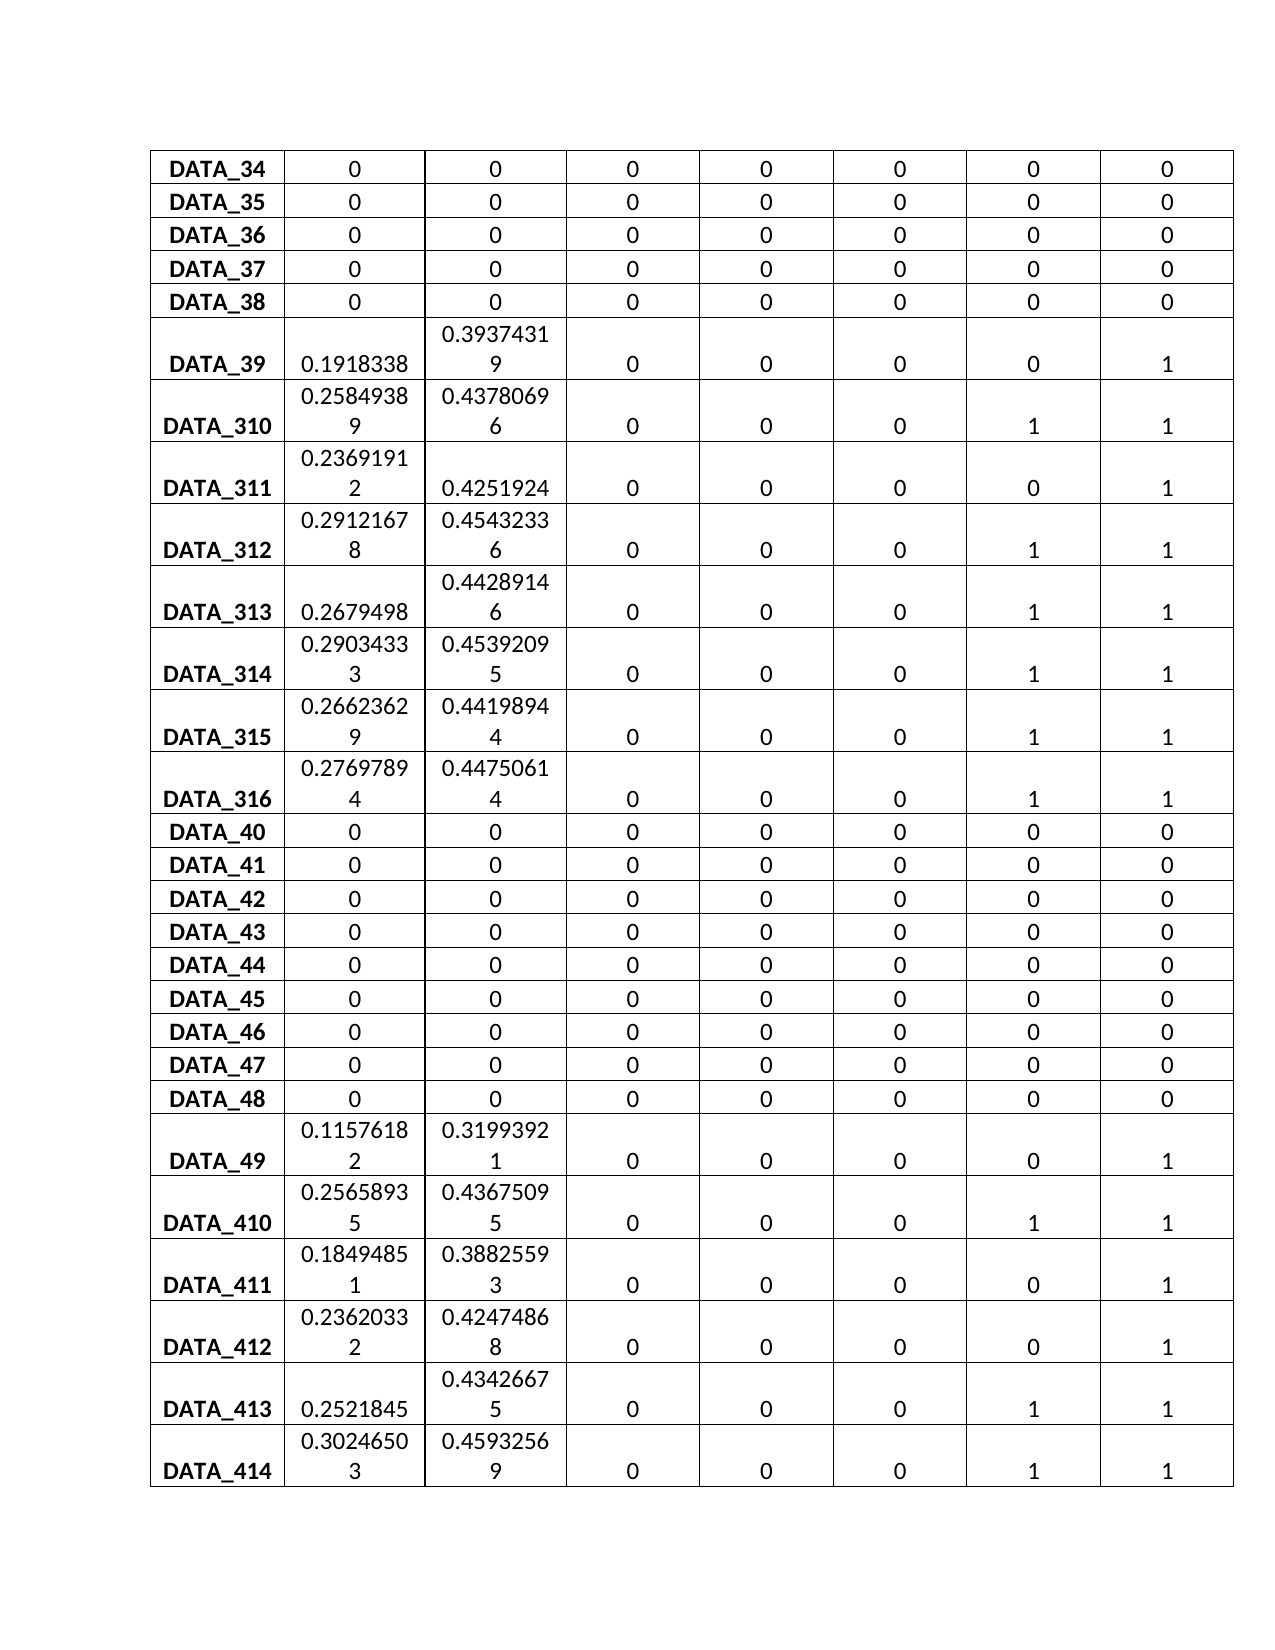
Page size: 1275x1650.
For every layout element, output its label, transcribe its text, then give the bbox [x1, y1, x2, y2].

table_cell 0 [834, 1425, 966, 1486]
table_cell 0 [567, 184, 699, 217]
table_cell 1 [967, 1363, 1100, 1424]
table_cell 1 [967, 752, 1100, 813]
table_cell 0 [834, 442, 966, 503]
table_cell 0 [700, 1363, 833, 1424]
table_cell 0 [700, 151, 833, 183]
table_cell 0 [1101, 151, 1233, 183]
table_cell 0 [567, 690, 699, 751]
table_cell 0 [285, 814, 424, 847]
table_cell 0 [1101, 881, 1233, 913]
table_cell 1 [967, 1425, 1100, 1486]
table_cell 0 [700, 380, 833, 441]
table_cell 0 [426, 948, 566, 980]
table_cell 0 [426, 284, 566, 317]
table_cell 0.45432336 [426, 504, 566, 565]
table_cell 0 [967, 948, 1100, 980]
table_cell 1 [1101, 1176, 1233, 1237]
table_cell 0 [567, 948, 699, 980]
table_cell DATA_313 [151, 566, 284, 627]
table_cell 0 [834, 151, 966, 183]
table_cell 0.43780696 [426, 380, 566, 441]
table_cell 0 [834, 690, 966, 751]
table_cell DATA_37 [151, 251, 284, 283]
table_cell 0 [700, 628, 833, 689]
table_cell 0 [700, 184, 833, 217]
table_cell 0 [700, 1239, 833, 1299]
table_cell 0.38825593 [426, 1239, 566, 1299]
table_cell 0 [834, 184, 966, 217]
table_cell 0 [1101, 914, 1233, 947]
table_cell 0.43426675 [426, 1363, 566, 1424]
table_cell 0 [285, 251, 424, 283]
table_cell DATA_314 [151, 628, 284, 689]
table_cell DATA_34 [151, 151, 284, 183]
table_cell 1 [1101, 318, 1233, 379]
table_cell DATA_41 [151, 848, 284, 880]
table_cell 0.31993921 [426, 1114, 566, 1175]
table_cell 0 [285, 1014, 424, 1047]
table_cell 0 [426, 814, 566, 847]
table_cell 0 [967, 1114, 1100, 1175]
table_cell 0 [967, 914, 1100, 947]
table_cell 0 [700, 1301, 833, 1362]
table_cell 1 [1101, 1301, 1233, 1362]
table_cell 1 [1101, 628, 1233, 689]
table_cell 0 [834, 881, 966, 913]
table_cell 0.42474868 [426, 1301, 566, 1362]
table_cell 0 [426, 881, 566, 913]
table_cell 0 [700, 318, 833, 379]
table_cell 0 [967, 981, 1100, 1013]
table_cell DATA_315 [151, 690, 284, 751]
table_cell 1 [1101, 690, 1233, 751]
table_cell 0.23691912 [285, 442, 424, 503]
table_cell DATA_43 [151, 914, 284, 947]
table_cell 0 [967, 218, 1100, 250]
table_cell DATA_316 [151, 752, 284, 813]
table_cell 0 [967, 442, 1100, 503]
table_cell 0.25849389 [285, 380, 424, 441]
table_cell 0.45392095 [426, 628, 566, 689]
table_cell 0 [967, 1014, 1100, 1047]
table_cell 0 [285, 284, 424, 317]
table_cell 0 [700, 881, 833, 913]
table_cell 0 [700, 504, 833, 565]
table_cell 0 [834, 380, 966, 441]
table_cell 0 [700, 251, 833, 283]
table_cell 0 [426, 1081, 566, 1113]
table_cell DATA_411 [151, 1239, 284, 1299]
table_cell 0 [700, 752, 833, 813]
table_cell 0 [1101, 251, 1233, 283]
table_cell 0 [285, 948, 424, 980]
table_cell 0.45932569 [426, 1425, 566, 1486]
table_cell 0 [285, 881, 424, 913]
table_cell 0 [967, 184, 1100, 217]
table_cell 0 [567, 1239, 699, 1299]
table_cell 0 [834, 914, 966, 947]
table_cell 0 [700, 284, 833, 317]
table_cell 0 [700, 1114, 833, 1175]
table_cell 0 [567, 566, 699, 627]
table_cell 0 [700, 814, 833, 847]
table_cell 0 [967, 1301, 1100, 1362]
table_cell 0 [567, 1048, 699, 1080]
table_cell 0 [426, 218, 566, 250]
table_cell 0 [700, 1176, 833, 1237]
table_cell DATA_48 [151, 1081, 284, 1113]
table_cell 1 [1101, 380, 1233, 441]
table_cell 0 [700, 914, 833, 947]
table_cell 1 [1101, 752, 1233, 813]
table_cell DATA_312 [151, 504, 284, 565]
table_cell 0 [834, 981, 966, 1013]
table_cell 0 [567, 981, 699, 1013]
table_cell 0 [834, 251, 966, 283]
table_cell 1 [967, 1176, 1100, 1237]
table_cell 1 [1101, 442, 1233, 503]
table_cell 0 [834, 1239, 966, 1299]
table_cell 0 [834, 1363, 966, 1424]
table_cell 0 [834, 504, 966, 565]
table_cell 0.39374319 [426, 318, 566, 379]
table_cell 0 [834, 318, 966, 379]
table_cell 0 [834, 814, 966, 847]
table_cell 0 [967, 318, 1100, 379]
table_cell 0 [700, 981, 833, 1013]
table_cell 0 [567, 151, 699, 183]
table_cell 0.44289146 [426, 566, 566, 627]
table_cell 1 [1101, 1363, 1233, 1424]
table_cell 0 [285, 184, 424, 217]
table_cell 0 [285, 981, 424, 1013]
table_cell 0.4251924 [426, 442, 566, 503]
table_cell DATA_35 [151, 184, 284, 217]
table_cell 1 [967, 380, 1100, 441]
table_cell 0.26623629 [285, 690, 424, 751]
table_cell 0 [967, 284, 1100, 317]
table_cell DATA_38 [151, 284, 284, 317]
table_cell 0 [426, 1048, 566, 1080]
table_cell 1 [1101, 504, 1233, 565]
table_cell 0 [567, 504, 699, 565]
table_cell 0 [285, 218, 424, 250]
table_cell 0.11576182 [285, 1114, 424, 1175]
table_cell DATA_40 [151, 814, 284, 847]
table_cell 0 [834, 284, 966, 317]
table_cell 0 [426, 914, 566, 947]
table_cell 0.44198944 [426, 690, 566, 751]
table_cell 0 [700, 218, 833, 250]
table_cell 0 [834, 1301, 966, 1362]
table_cell 0 [567, 1425, 699, 1486]
table_cell 0.43675095 [426, 1176, 566, 1237]
table_cell 0 [567, 1301, 699, 1362]
table_cell 0 [285, 1048, 424, 1080]
table_cell 0 [967, 848, 1100, 880]
table_cell 0 [834, 948, 966, 980]
table_cell 0 [967, 251, 1100, 283]
table_cell DATA_49 [151, 1114, 284, 1175]
table_cell 0 [567, 814, 699, 847]
table_cell 0 [567, 284, 699, 317]
table_cell 0 [1101, 848, 1233, 880]
table_cell 0 [967, 881, 1100, 913]
table_cell 1 [1101, 1114, 1233, 1175]
table_cell 1 [967, 690, 1100, 751]
table_cell 0 [700, 948, 833, 980]
table_cell DATA_310 [151, 380, 284, 441]
table_cell 0 [426, 981, 566, 1013]
table_cell 0.1918338 [285, 318, 424, 379]
table_cell 0 [567, 1363, 699, 1424]
table_cell 0 [700, 1048, 833, 1080]
table_cell 0 [1101, 1014, 1233, 1047]
table_cell 0 [834, 1048, 966, 1080]
table_cell 0.44750614 [426, 752, 566, 813]
table_cell 0 [567, 1014, 699, 1047]
table_cell 0 [700, 442, 833, 503]
table_cell 0 [567, 318, 699, 379]
table_cell 0.29121678 [285, 504, 424, 565]
table_cell 0 [834, 628, 966, 689]
table_cell DATA_42 [151, 881, 284, 913]
table_cell DATA_311 [151, 442, 284, 503]
table_cell 0 [834, 1114, 966, 1175]
table_cell 0.29034333 [285, 628, 424, 689]
table_cell 0 [567, 752, 699, 813]
table_cell 0 [1101, 184, 1233, 217]
table_cell 0 [567, 914, 699, 947]
table_cell 0 [834, 566, 966, 627]
table_cell 0 [834, 1081, 966, 1113]
table_cell 0 [834, 1176, 966, 1237]
table_cell 0 [967, 1239, 1100, 1299]
table_cell DATA_412 [151, 1301, 284, 1362]
table_cell 0 [700, 848, 833, 880]
table_cell 0.30246503 [285, 1425, 424, 1486]
table_cell 0 [700, 1081, 833, 1113]
table_cell 0 [834, 848, 966, 880]
table_cell 0 [700, 566, 833, 627]
table_cell 0 [834, 1014, 966, 1047]
table_cell 0.25658935 [285, 1176, 424, 1237]
table_cell 0 [1101, 948, 1233, 980]
table_cell 1 [1101, 566, 1233, 627]
table_cell DATA_47 [151, 1048, 284, 1080]
table_cell 0 [567, 848, 699, 880]
table_cell 0 [285, 151, 424, 183]
table_cell DATA_36 [151, 218, 284, 250]
table_cell 0 [426, 848, 566, 880]
table_cell 0 [567, 251, 699, 283]
table_cell DATA_413 [151, 1363, 284, 1424]
table_cell 0 [967, 814, 1100, 847]
table_cell 0 [567, 442, 699, 503]
table_cell DATA_44 [151, 948, 284, 980]
table_cell 0 [567, 1081, 699, 1113]
table_cell 0 [285, 1081, 424, 1113]
table_cell 0 [1101, 218, 1233, 250]
table_cell 0 [834, 752, 966, 813]
table_cell 0 [700, 690, 833, 751]
table_cell 1 [967, 504, 1100, 565]
table_cell 0.23620332 [285, 1301, 424, 1362]
table_cell 0.2679498 [285, 566, 424, 627]
table_cell 0 [967, 151, 1100, 183]
table_cell 0 [1101, 284, 1233, 317]
table_cell 0.2521845 [285, 1363, 424, 1424]
table_cell 0 [700, 1014, 833, 1047]
table_cell 0.27697894 [285, 752, 424, 813]
table_cell DATA_46 [151, 1014, 284, 1047]
table_cell 0 [426, 184, 566, 217]
table_cell 0 [567, 1114, 699, 1175]
table_cell 1 [967, 566, 1100, 627]
table_cell 0 [285, 848, 424, 880]
table_cell 0 [567, 218, 699, 250]
table_cell 0 [567, 380, 699, 441]
table_cell 0 [1101, 814, 1233, 847]
table_cell 0 [426, 151, 566, 183]
table_cell 0 [285, 914, 424, 947]
table_cell 0 [567, 1176, 699, 1237]
table_cell 0.18494851 [285, 1239, 424, 1299]
table_cell 0 [567, 628, 699, 689]
table_cell 0 [967, 1081, 1100, 1113]
table_cell DATA_410 [151, 1176, 284, 1237]
table_cell DATA_414 [151, 1425, 284, 1486]
table_cell 0 [700, 1425, 833, 1486]
table_cell 1 [1101, 1239, 1233, 1299]
table_cell DATA_39 [151, 318, 284, 379]
table_cell 0 [1101, 981, 1233, 1013]
table_cell 0 [567, 881, 699, 913]
table_cell 0 [1101, 1081, 1233, 1113]
table_cell 1 [1101, 1425, 1233, 1486]
table_cell 0 [1101, 1048, 1233, 1080]
table_cell 0 [426, 251, 566, 283]
table_cell 0 [426, 1014, 566, 1047]
table_cell 0 [834, 218, 966, 250]
table_cell 0 [967, 1048, 1100, 1080]
table_cell 1 [967, 628, 1100, 689]
table_cell DATA_45 [151, 981, 284, 1013]
